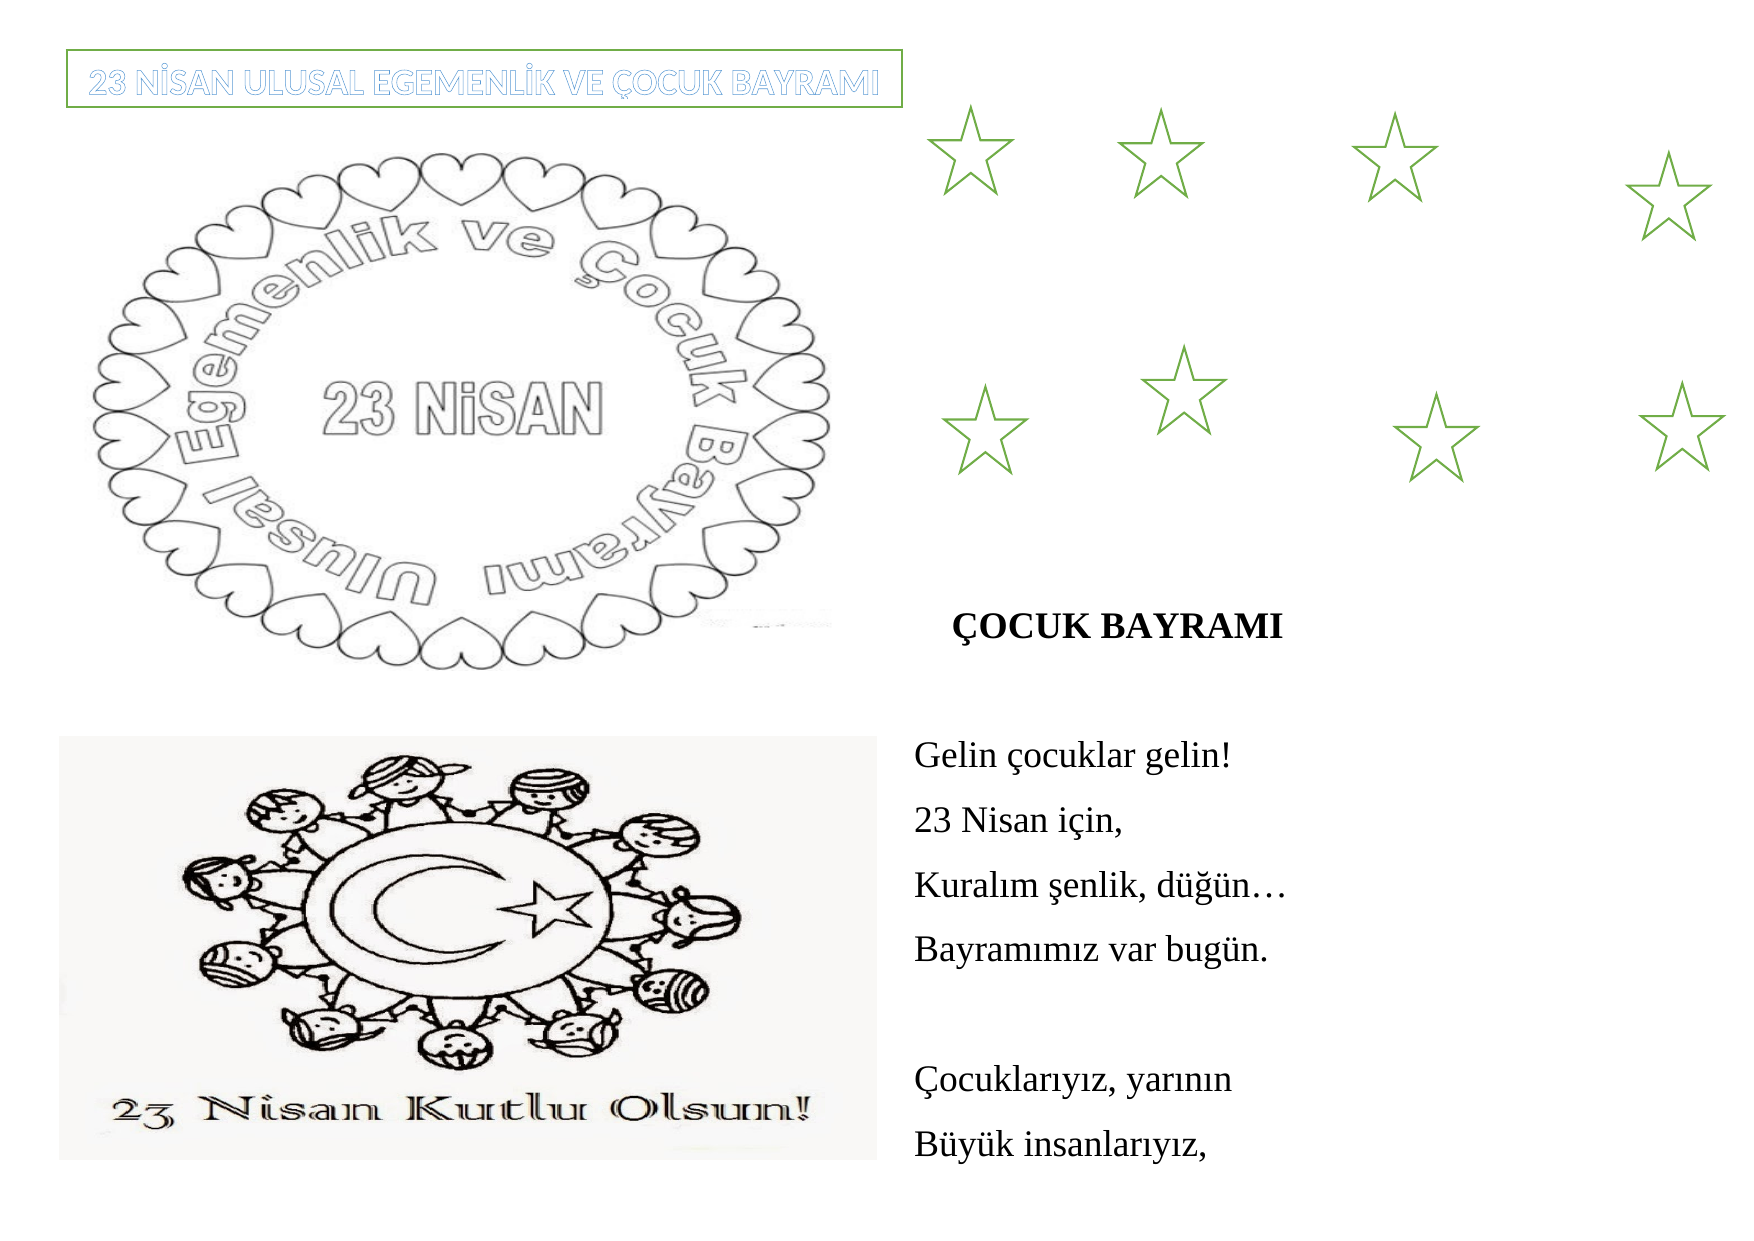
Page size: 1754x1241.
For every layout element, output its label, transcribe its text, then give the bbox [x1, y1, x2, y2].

text Bayramımız var bugün. [914, 927, 1695, 970]
text Kuralım şenlik, düğün… [914, 862, 1695, 905]
text 23 Nisan için, [914, 797, 1695, 841]
picture [59, 736, 877, 1160]
text Büyük insanlarıyız, [914, 1121, 1695, 1164]
picture [59, 152, 858, 671]
text ÇOCUK BAYRAMI [914, 603, 1695, 647]
text Gelin çocuklar gelin! [914, 733, 1695, 776]
text Çocuklarıyız, yarının [914, 1056, 1695, 1099]
